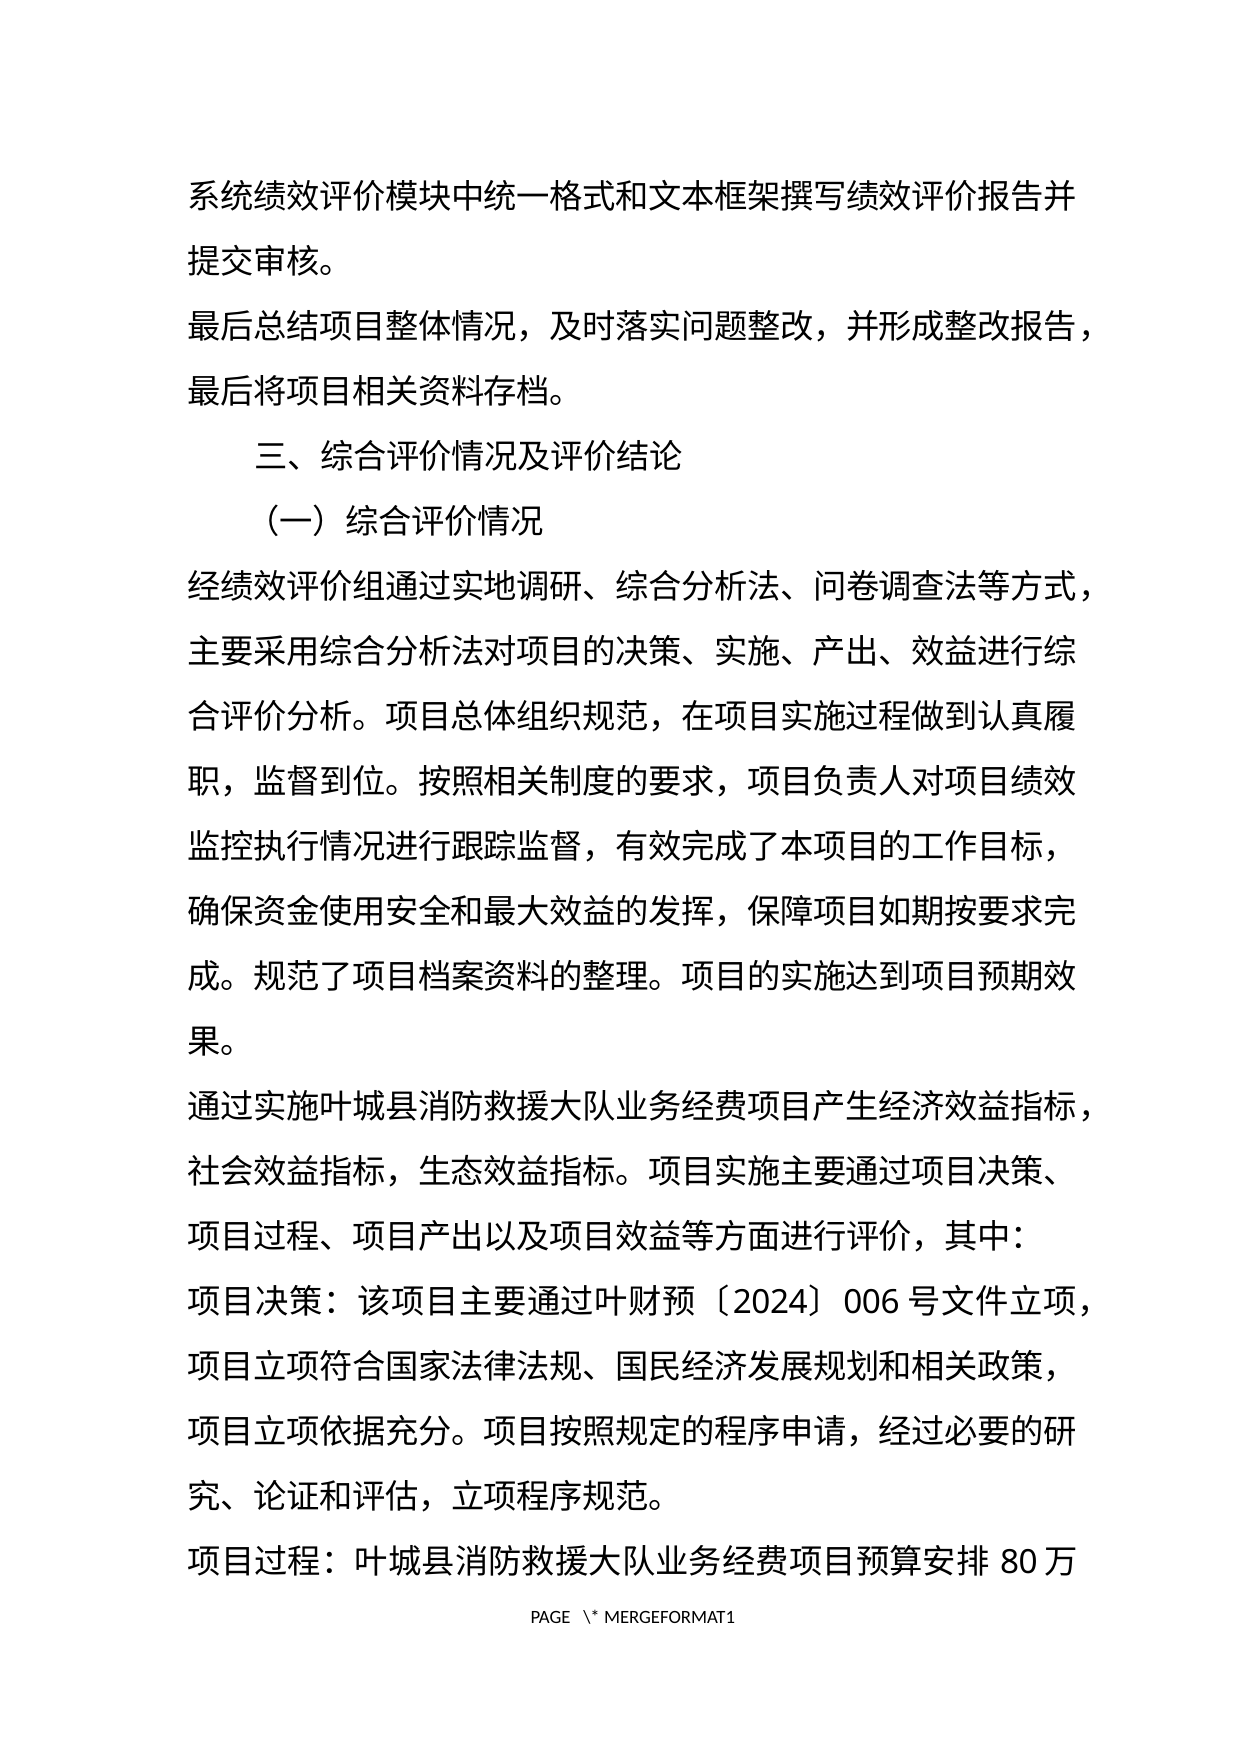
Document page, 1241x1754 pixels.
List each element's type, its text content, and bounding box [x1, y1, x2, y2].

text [187, 487, 1078, 1592]
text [187, 162, 1078, 422]
text 三、综合评价情况及评价结论 [187, 422, 1078, 487]
